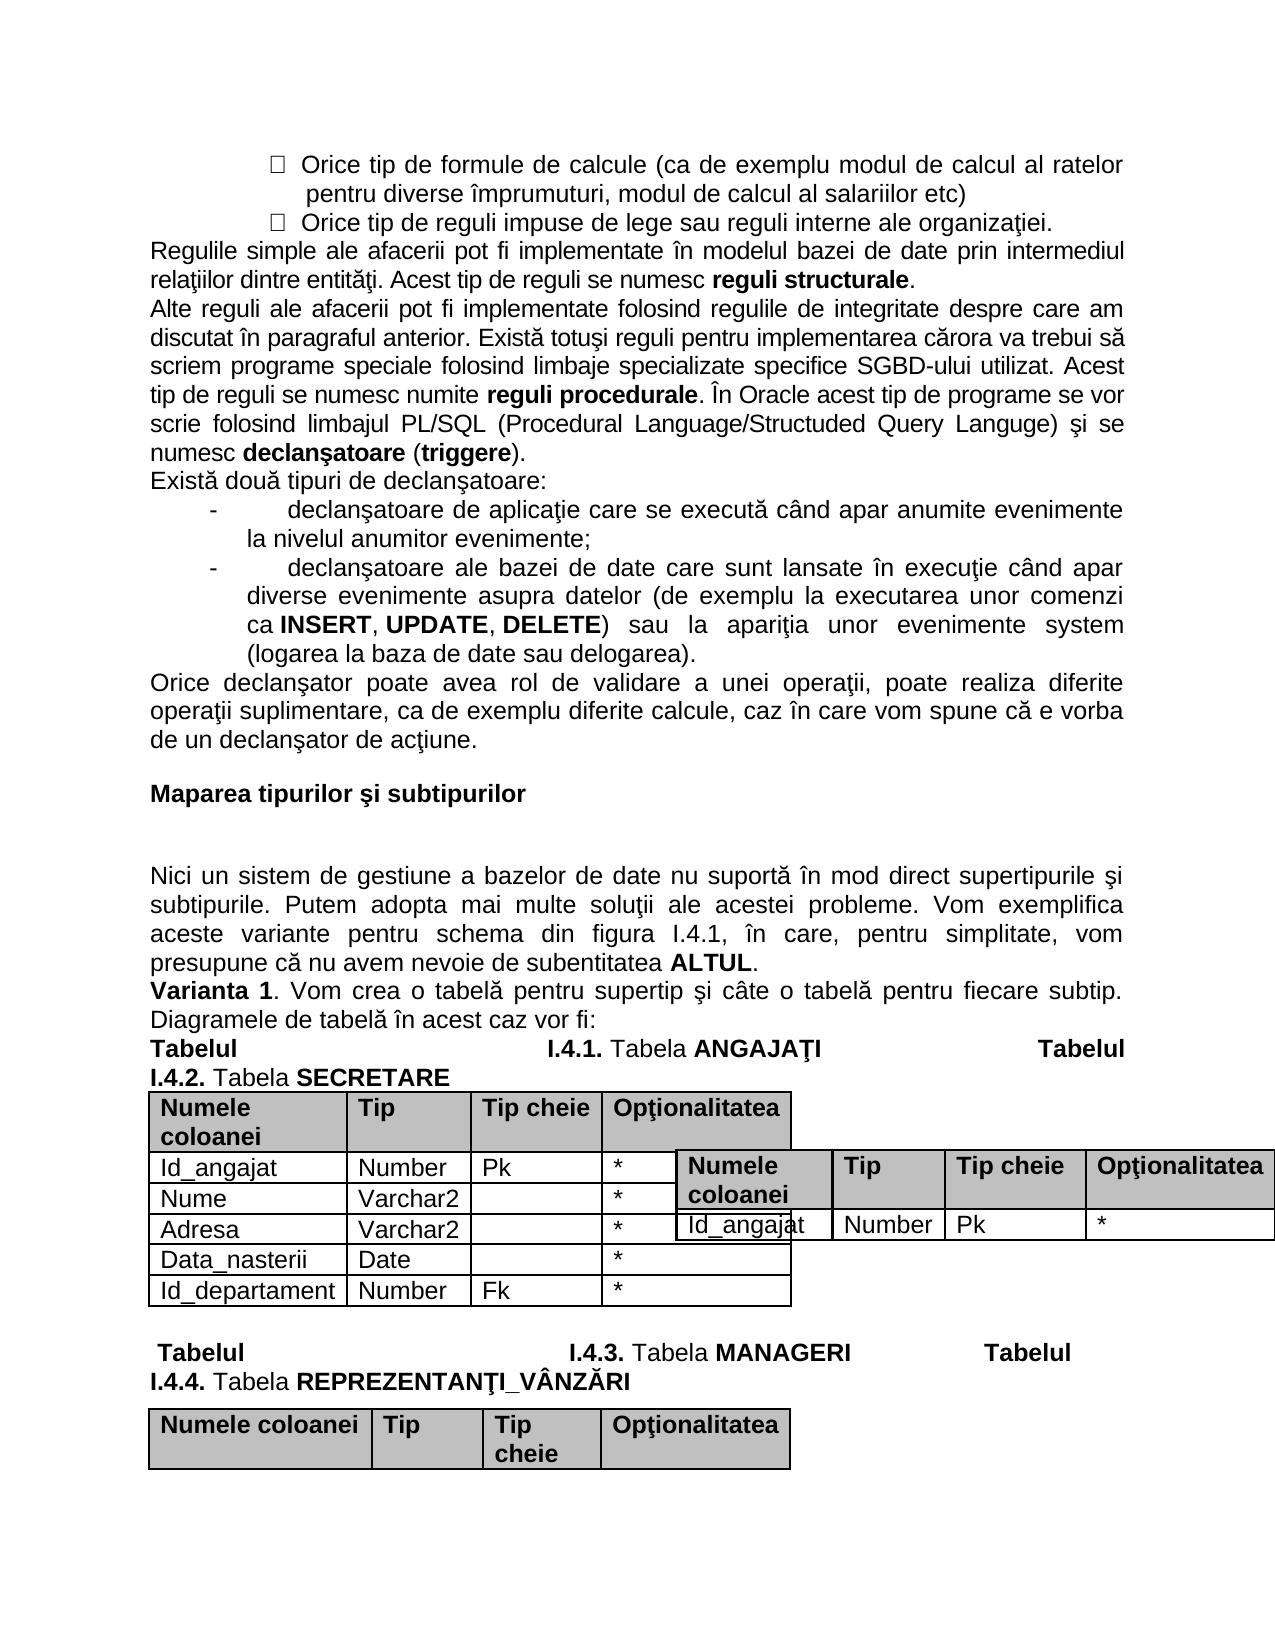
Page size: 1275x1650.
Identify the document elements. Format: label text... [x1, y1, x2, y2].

table_header Numele coloanei [150, 1093, 346, 1151]
table_cell [472, 1245, 601, 1274]
table_header Numele coloanei [150, 1410, 371, 1468]
table_header Tip [834, 1151, 944, 1208]
table_cell Fk [472, 1276, 601, 1305]
text Tabelul I.4.1. Tabela ANGAJAŢI Tabelul I.4.2. Tabela SECRETARE [150, 1034, 1125, 1091]
text Alte reguli ale afacerii pot fi implementate folosind regulile de integritate despre care am discutat în paragraful anterior. Există totuşi reguli pentru implementarea cărora va trebui să scriem programe speciale folosind limbaje specializate specifice SGBD-ului utilizat. Acest tip de reguli se numesc numite reguli procedurale. În Oracle acest tip de programe se vor scrie folosind limbajul PL/SQL (Procedural Language/Structuded Query Languge) şi se numesc declanşatoare (triggere). [150, 294, 1125, 466]
table_cell * [1087, 1210, 1274, 1239]
table_cell Varchar2 [348, 1184, 470, 1212]
table_cell Id_angajat [150, 1153, 346, 1182]
table_header Opţionalitatea [1087, 1151, 1274, 1208]
text  Orice tip de reguli impuse de lege sau reguli interne ale organizaţiei. [268, 207, 1125, 236]
table_header Tip cheie [472, 1093, 601, 1151]
table_header Tip cheie [484, 1410, 600, 1468]
text - declanşatoare ale bazei de date care sunt lansate în execuţie când apar diverse evenimente asupra datelor (de exemplu la executarea unor comenzi ca INSERT, UPDATE, DELETE) sau la apariţia unor evenimente system (logarea la baza de date sau delogarea). [209, 552, 1125, 667]
table_header Tip [373, 1410, 482, 1468]
table_cell Nume [150, 1184, 346, 1212]
text Orice declanşator poate avea rol de validare a unei operaţii, poate realiza diferite operaţii suplimentare, ca de exemplu diferite calcule, caz în care vom spune că e vorba de un declanşator de acţiune. [150, 667, 1125, 754]
table_header Numele coloanei [678, 1151, 831, 1208]
text  Orice tip de formule de calcule (ca de exemplu modul de calcul al ratelor pentru diverse împrumuturi, modul de calcul al salariilor etc) [268, 150, 1125, 207]
table_cell * [603, 1245, 790, 1274]
table_cell [472, 1215, 601, 1243]
table_header Opţionalitatea [602, 1410, 789, 1468]
table_cell Id_angajat [678, 1210, 831, 1239]
text Regulile simple ale afacerii pot fi implementate în modelul bazei de date prin intermediul relaţiilor dintre entităţi. Acest tip de reguli se numesc reguli structurale. [150, 236, 1125, 294]
table_header Tip cheie [946, 1151, 1085, 1208]
table_cell * [603, 1184, 675, 1212]
table_cell Date [348, 1245, 470, 1274]
text - declanşatoare de aplicaţie care se execută când apar anumite evenimente la nivelul anumitor evenimente; [209, 495, 1125, 552]
text Tabelul I.4.3. Tabela MANAGERI Tabelul I.4.4. Tabela REPREZENTANŢI_VÂNZĂRI [150, 1338, 1071, 1396]
table_header Opţionalitatea [603, 1093, 790, 1151]
table_cell Id_departament [150, 1276, 346, 1305]
table_cell Number [348, 1276, 470, 1305]
table_cell Varchar2 [348, 1215, 470, 1243]
table_cell Pk [472, 1153, 601, 1182]
text Există două tipuri de declanşatoare: [150, 466, 1125, 495]
text Nici un sistem de gestiune a bazelor de date nu suportă în mod direct supertipurile şi subtipurile. Putem adopta mai multe soluţii ale acestei probleme. Vom exemplifica aceste variante pentru schema din figura I.4.1, în care, pentru simplitate, vom presupune că nu avem nevoie de subentitatea ALTUL. [150, 861, 1125, 976]
table_cell Data_nasterii [150, 1245, 346, 1274]
text Maparea tipurilor şi subtipurilor [150, 779, 1125, 807]
table_cell Adresa [150, 1215, 346, 1243]
table_cell Number [348, 1153, 470, 1182]
table_cell * [603, 1153, 675, 1182]
table_cell * [603, 1276, 790, 1305]
table_cell [472, 1184, 601, 1212]
table_header Tip [348, 1093, 470, 1151]
table_cell Pk [946, 1210, 1085, 1239]
text Varianta 1. Vom crea o tabelă pentru supertip şi câte o tabelă pentru fiecare subtip. Diagramele de tabelă în acest caz vor fi: [150, 976, 1125, 1034]
table_cell Number [834, 1210, 944, 1239]
table_cell * [603, 1215, 790, 1243]
